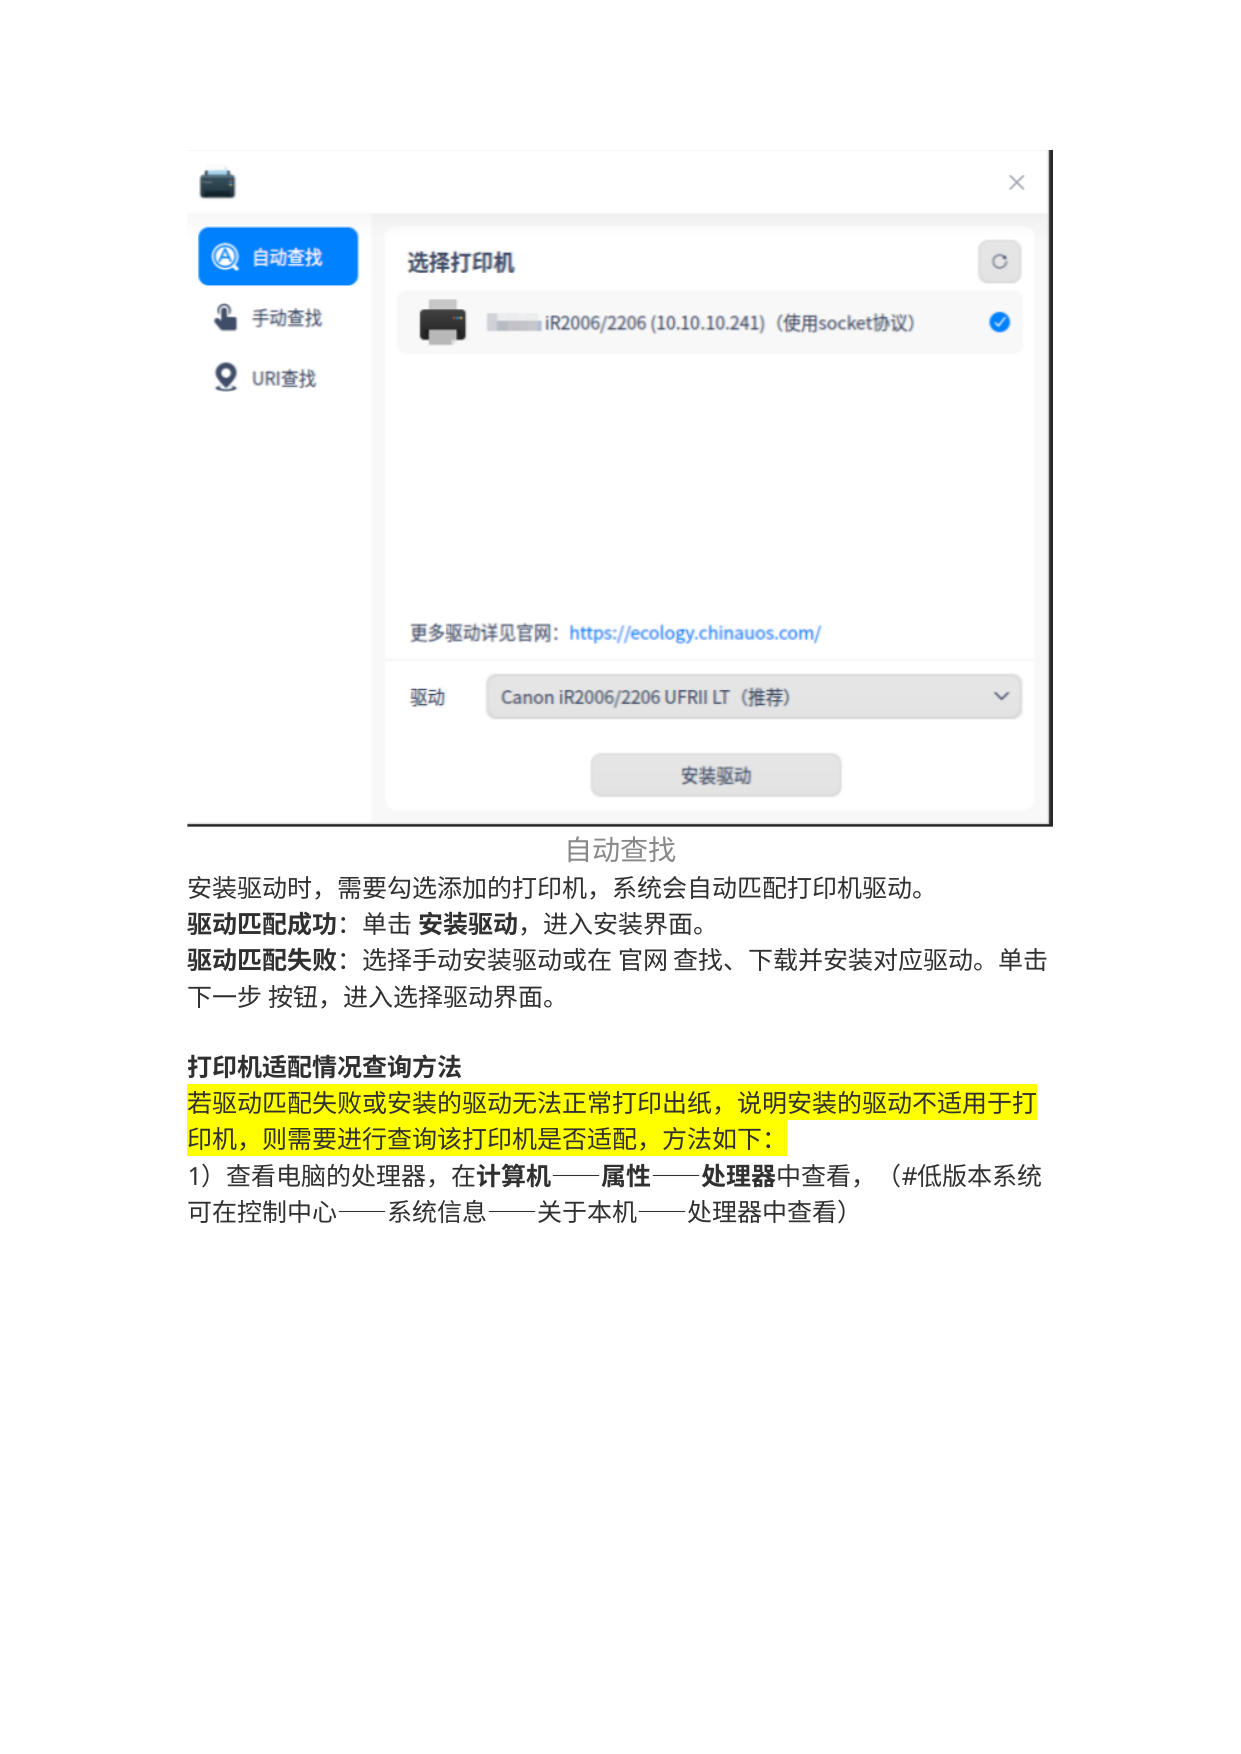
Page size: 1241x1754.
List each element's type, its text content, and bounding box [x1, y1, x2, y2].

text 打印机适配情况查询方法 [187, 1047, 1053, 1084]
picture [187, 150, 1053, 828]
text 安装驱动时，需要勾选添加的打印机，系统会自动匹配打印机驱动。 [187, 868, 1053, 904]
text 若驱动匹配失败或安装的驱动无法正常打印出纸，说明安装的驱动不适用于打印机，则需要进行查询该打印机是否适配，方法如下： [787, 1084, 1053, 1156]
text 驱动匹配成功：单击 安装驱动，进入安装界面。 [187, 904, 1053, 941]
text 1）查看电脑的处理器，在计算机——属性——处理器中查看，（#低版本系统可在控制中心——系统信息——关于本机——处理器中查看） [187, 1156, 1053, 1229]
text 驱动匹配失败：选择手动安装驱动或在 官网 查找、下载并安装对应驱动。单击 下一步 按钮，进入选择驱动界面。 [187, 941, 1053, 1013]
text 自动查找 [187, 828, 1053, 868]
